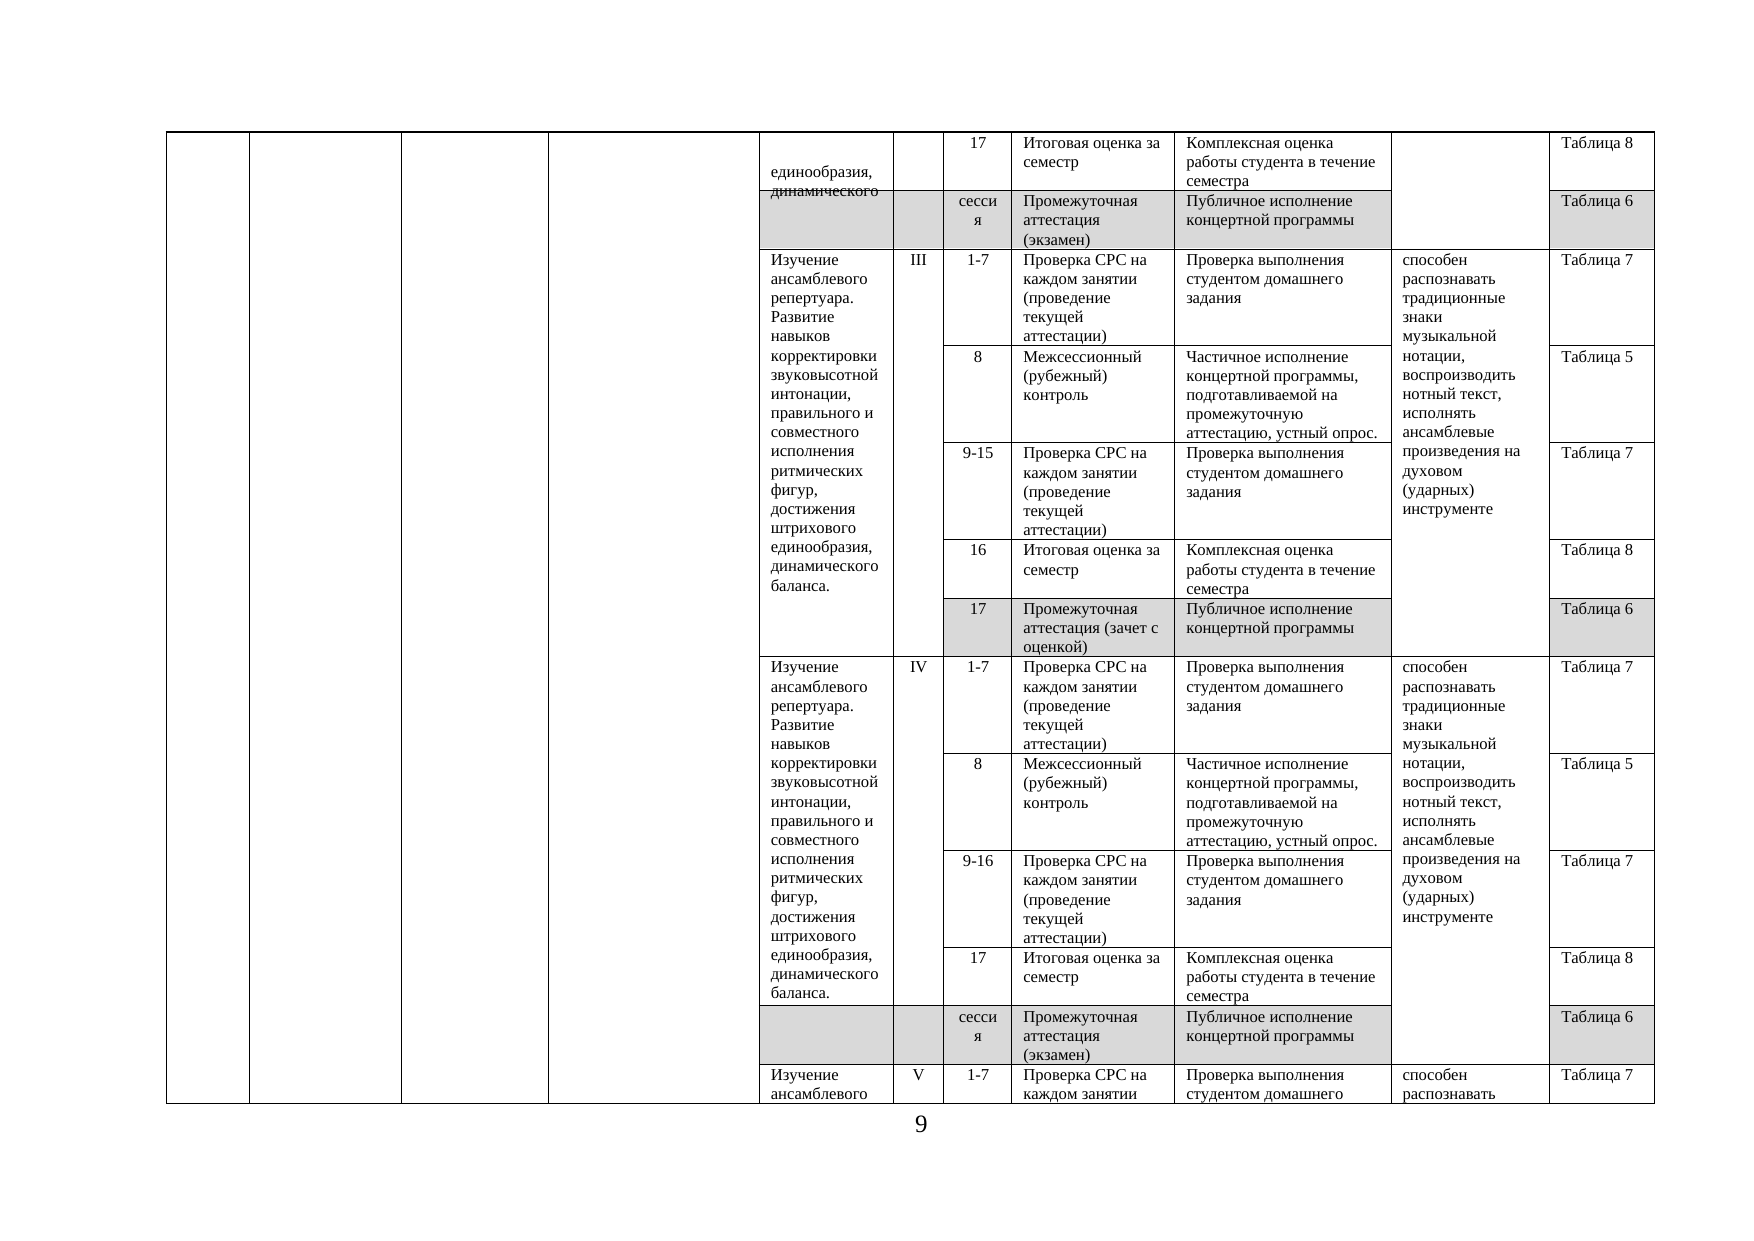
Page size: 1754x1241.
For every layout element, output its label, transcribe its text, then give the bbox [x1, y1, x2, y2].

table_cell Комплексная оценка работы студента в течение семестра [1175, 133, 1391, 190]
table_cell Проверка СРС на каждом занятии (проведение текущей аттестации) [1012, 443, 1174, 539]
table_cell Проверка выполнения студентом домашнего задания [1175, 851, 1391, 947]
table_cell IV [894, 657, 943, 1005]
table_cell Публичное исполнение концертной программы [1175, 599, 1391, 656]
table_cell Проверка СРС на каждом занятии (проведение текущей аттестации) [1012, 851, 1174, 947]
table_cell Таблица 7 [1550, 1065, 1654, 1103]
table_cell Публичное исполнение концертной программы [1175, 1006, 1391, 1064]
table_cell Проверка СРС на каждом занятии (проведение текущей аттестации) [1012, 250, 1174, 345]
table_cell Таблица 7 [1550, 851, 1654, 947]
table_cell Таблица 8 [1550, 948, 1654, 1005]
table_cell [894, 1006, 943, 1064]
table_cell 16 [944, 540, 1011, 598]
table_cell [1175, 1065, 1391, 1103]
table_cell сессия [944, 191, 1011, 248]
table_cell III [894, 250, 943, 656]
table_cell Таблица 8 [1550, 540, 1654, 598]
table_cell Комплексная оценка работы студента в течение семестра [1175, 540, 1391, 598]
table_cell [1012, 1065, 1174, 1103]
table_cell 8 [944, 346, 1011, 442]
table_cell Таблица 6 [1550, 599, 1654, 656]
table_cell Таблица 7 [1550, 443, 1654, 539]
table_cell Таблица 6 [1550, 1006, 1654, 1064]
table_cell [760, 191, 893, 248]
table_cell Таблица 6 [1550, 191, 1654, 248]
table_cell 1-7 [944, 1065, 1011, 1103]
table_cell Таблица 7 [1550, 657, 1654, 753]
table_cell [760, 1006, 893, 1064]
table_cell [894, 191, 943, 248]
table_cell Таблица 7 [1550, 250, 1654, 345]
table_cell 1-7 [944, 657, 1011, 753]
table_cell Проверка выполнения студентом домашнего задания [1175, 657, 1391, 753]
table_cell Проверка СРС на каждом занятии (проведение текущей аттестации) [1012, 657, 1174, 753]
table_cell 17 [944, 948, 1011, 1005]
table_cell Частичное исполнение концертной программы, подготавливаемой на промежуточную аттестацию, устный опрос. [1175, 754, 1391, 850]
table_cell 9-16 [944, 851, 1011, 947]
table_cell Проверка выполнения студентом домашнего задания [1175, 250, 1391, 345]
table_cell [760, 1065, 893, 1103]
table_cell Частичное исполнение концертной программы, подготавливаемой на промежуточную аттестацию, устный опрос. [1175, 346, 1391, 442]
table_cell Итоговая оценка за семестр [1012, 540, 1174, 598]
table_cell Комплексная оценка работы студента в течение семестра [1175, 948, 1391, 1005]
table_cell Межсессионный (рубежный) контроль [1012, 754, 1174, 850]
table_cell Итоговая оценка за семестр [1012, 133, 1174, 190]
table_cell 8 [944, 754, 1011, 850]
table_cell Таблица 5 [1550, 754, 1654, 850]
table_cell V [894, 1065, 943, 1103]
table_cell Таблица 8 [1550, 133, 1654, 190]
table_cell Таблица 5 [1550, 346, 1654, 442]
table_cell Межсессионный (рубежный) контроль [1012, 346, 1174, 442]
table_cell 17 [944, 133, 1011, 190]
table_cell Промежуточная аттестация (экзамен) [1012, 191, 1174, 248]
table_cell Публичное исполнение концертной программы [1175, 191, 1391, 248]
table_cell Промежуточная аттестация (зачет с оценкой) [1012, 599, 1174, 656]
table_cell Промежуточная аттестация (экзамен) [1012, 1006, 1174, 1064]
table_cell 1-7 [944, 250, 1011, 345]
table_cell Проверка выполнения студентом домашнего задания [1175, 443, 1391, 539]
table_cell 17 [944, 599, 1011, 656]
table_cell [1392, 1065, 1549, 1103]
table_cell Итоговая оценка за семестр [1012, 948, 1174, 1005]
table_cell сессия [944, 1006, 1011, 1064]
table_cell 9-15 [944, 443, 1011, 539]
